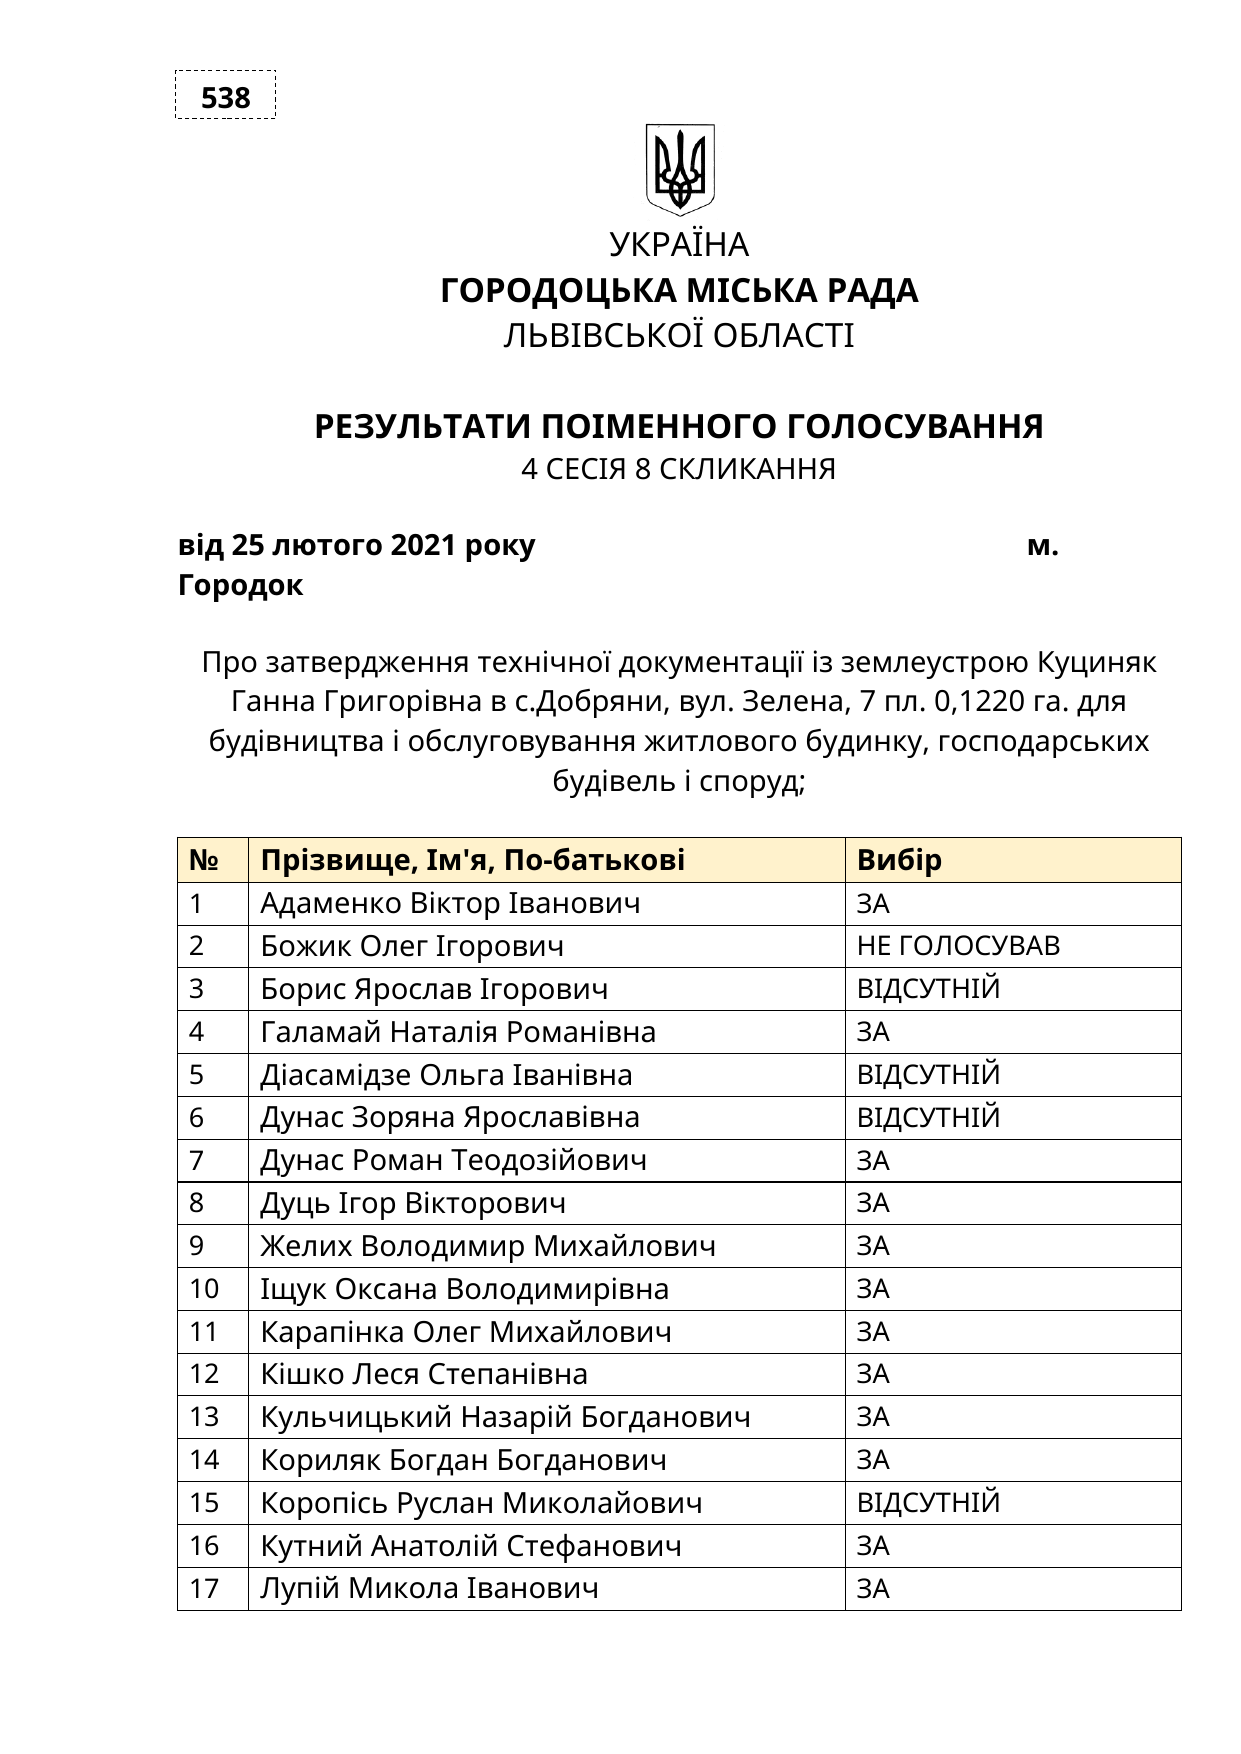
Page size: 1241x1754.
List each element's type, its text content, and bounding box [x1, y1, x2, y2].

table_cell Лупій Микола Іванович [249, 1568, 845, 1609]
table_cell ЗА [846, 1268, 1181, 1310]
table_cell Божик Олег Ігорович [249, 926, 845, 967]
table_cell ЗА [846, 1354, 1181, 1395]
table_cell 15 [178, 1482, 248, 1524]
table_cell ЗА [846, 1525, 1181, 1567]
table_cell 5 [178, 1054, 248, 1096]
table_cell Іщук Оксана Володимирівна [249, 1268, 845, 1310]
table_cell ЗА [846, 1140, 1181, 1181]
text ЛЬВІВСЬКОЇ ОБЛАСТІ [177, 312, 1181, 357]
table_cell 14 [178, 1439, 248, 1481]
table_cell Кориляк Богдан Богданович [249, 1439, 845, 1481]
table_cell Кішко Леся Степанівна [249, 1354, 845, 1395]
table_header Вибір [846, 838, 1181, 882]
table_cell ЗА [846, 1396, 1181, 1438]
table_cell 13 [178, 1396, 248, 1438]
table_cell 2 [178, 926, 248, 967]
table_cell 12 [178, 1354, 248, 1395]
table_cell ЗА [846, 1011, 1181, 1053]
table_cell Борис Ярослав Ігорович [249, 968, 845, 1010]
table_cell 7 [178, 1140, 248, 1181]
table_cell Кутний Анатолій Стефанович [249, 1525, 845, 1567]
table_cell Карапінка Олег Михайлович [249, 1311, 845, 1353]
picture [633, 118, 726, 221]
table_cell 6 [178, 1097, 248, 1138]
table_cell ЗА [846, 1183, 1181, 1224]
text 4 СЕСІЯ 8 СКЛИКАННЯ [177, 448, 1181, 488]
table_cell Коропісь Руслан Миколайович [249, 1482, 845, 1524]
table_header № [178, 838, 248, 882]
table_cell Галамай Наталія Романівна [249, 1011, 845, 1053]
table_cell ЗА [846, 1439, 1181, 1481]
table_cell ЗА [846, 883, 1181, 924]
table_cell Желих Володимир Михайлович [249, 1225, 845, 1267]
table_cell 11 [178, 1311, 248, 1353]
text ГОРОДОЦЬКА МІСЬКА РАДА [177, 266, 1181, 312]
table_cell 4 [178, 1011, 248, 1053]
table_cell ЗА [846, 1225, 1181, 1267]
text від 25 лютого 2021 року м. Городок [177, 525, 1181, 604]
table_cell ВІДСУТНІЙ [846, 968, 1181, 1010]
table_cell ЗА [846, 1311, 1181, 1353]
table_cell НЕ ГОЛОСУВАВ [846, 926, 1181, 967]
table_cell 10 [178, 1268, 248, 1310]
table_cell ВІДСУТНІЙ [846, 1054, 1181, 1096]
table_cell 17 [178, 1568, 248, 1609]
table_cell Кульчицький Назарій Богданович [249, 1396, 845, 1438]
table_cell Діасамідзе Ольга Іванівна [249, 1054, 845, 1096]
table_cell 16 [178, 1525, 248, 1567]
table_cell 1 [178, 883, 248, 924]
table_cell ЗА [846, 1568, 1181, 1609]
table_cell Дунас Зоряна Ярославівна [249, 1097, 845, 1138]
table_cell ВІДСУТНІЙ [846, 1097, 1181, 1138]
text Про затвердження технічної документації із землеустрою Куциняк Ганна Григорівна в с.Добряни, вул. Зелена, 7 пл. 0,1220 га. для будівництва і обслуговування житлового будинку, господарських будівель і споруд; [177, 641, 1181, 800]
table_cell 8 [178, 1183, 248, 1224]
table_cell Дуць Ігор Вікторович [249, 1183, 845, 1224]
table_cell 9 [178, 1225, 248, 1267]
table_cell 3 [178, 968, 248, 1010]
table_cell ВІДСУТНІЙ [846, 1482, 1181, 1524]
text УКРАЇНА [177, 221, 1181, 266]
table_cell Дунас Роман Теодозійович [249, 1140, 845, 1181]
table_cell Адаменко Віктор Іванович [249, 883, 845, 924]
text РЕЗУЛЬТАТИ ПОІМЕННОГО ГОЛОСУВАННЯ [177, 403, 1181, 448]
table_header Прізвище, Ім'я, По-батькові [249, 838, 845, 882]
